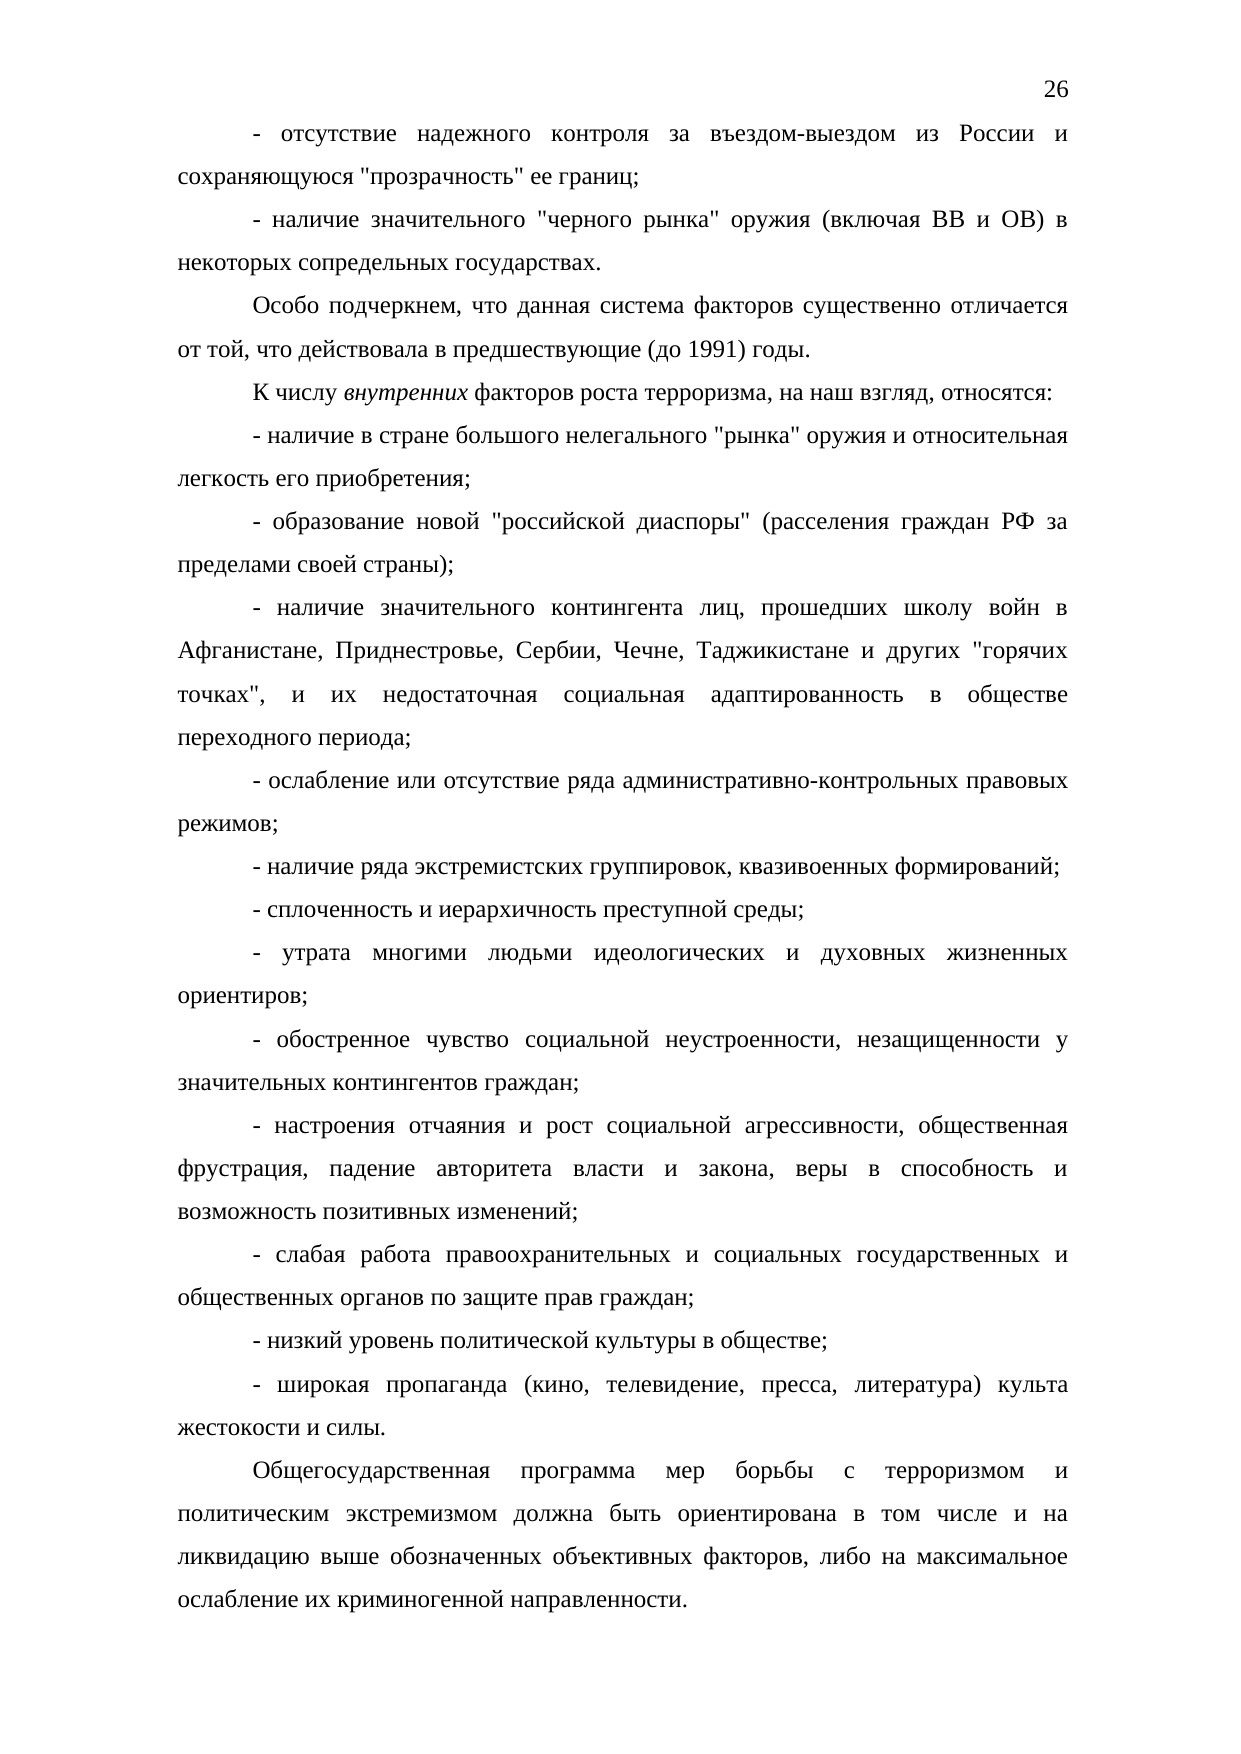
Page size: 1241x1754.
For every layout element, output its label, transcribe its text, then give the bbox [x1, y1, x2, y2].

text - сплоченность и иерархичность преступной среды; [177, 894, 1069, 923]
text - обостренное чувство социальной неустроенности, незащищенности у значительных контингентов граждан; [177, 1024, 1069, 1096]
text - широкая пропаганда (кино, телевидение, пресса, литература) культа жестокости и силы. [177, 1369, 1069, 1441]
text - отсутствие надежного контроля за въездом-выездом из России и сохраняющуюся "прозрачность" ее границ; [177, 118, 1069, 190]
text - образование новой "российской диаспоры" (расселения граждан РФ за пределами своей страны); [177, 506, 1069, 578]
text К числу внутренних факторов роста терроризма, на наш взгляд, относятся: [177, 377, 1069, 406]
text - наличие значительного контингента лиц, прошедших школу войн в Афганистане, Приднестровье, Сербии, Чечне, Таджикистане и других "горячих точках", и их недостаточная социальная адаптированность в обществе переходного периода; [177, 592, 1069, 751]
text - слабая работа правоохранительных и социальных государственных и общественных органов по защите прав граждан; [177, 1239, 1069, 1311]
text - ослабление или отсутствие ряда административно-контрольных правовых режимов; [177, 765, 1069, 837]
text - утрата многими людьми идеологических и духовных жизненных ориентиров; [177, 937, 1069, 1009]
text Общегосударственная программа мер борьбы с терроризмом и политическим экстремизмом должна быть ориентирована в том числе и на ликвидацию выше обозначенных объективных факторов, либо на максимальное ослабление их криминогенной направленности. [177, 1455, 1069, 1613]
text - наличие значительного "черного рынка" оружия (включая ВВ и ОВ) в некоторых сопредельных государствах. [177, 204, 1069, 276]
text - низкий уровень политической культуры в обществе; [177, 1326, 1069, 1354]
text - наличие в стране большого нелегального "рынка" оружия и относительная легкость его приобретения; [177, 420, 1069, 492]
text Особо подчеркнем, что данная система факторов существенно отличается от той, что действовала в предшествующие (до 1991) годы. [177, 291, 1069, 362]
text - настроения отчаяния и рост социальной агрессивности, общественная фрустрация, падение авторитета власти и закона, веры в способность и возможность позитивных изменений; [177, 1110, 1069, 1225]
text - наличие ряда экстремистских группировок, квазивоенных формирований; [177, 851, 1069, 880]
